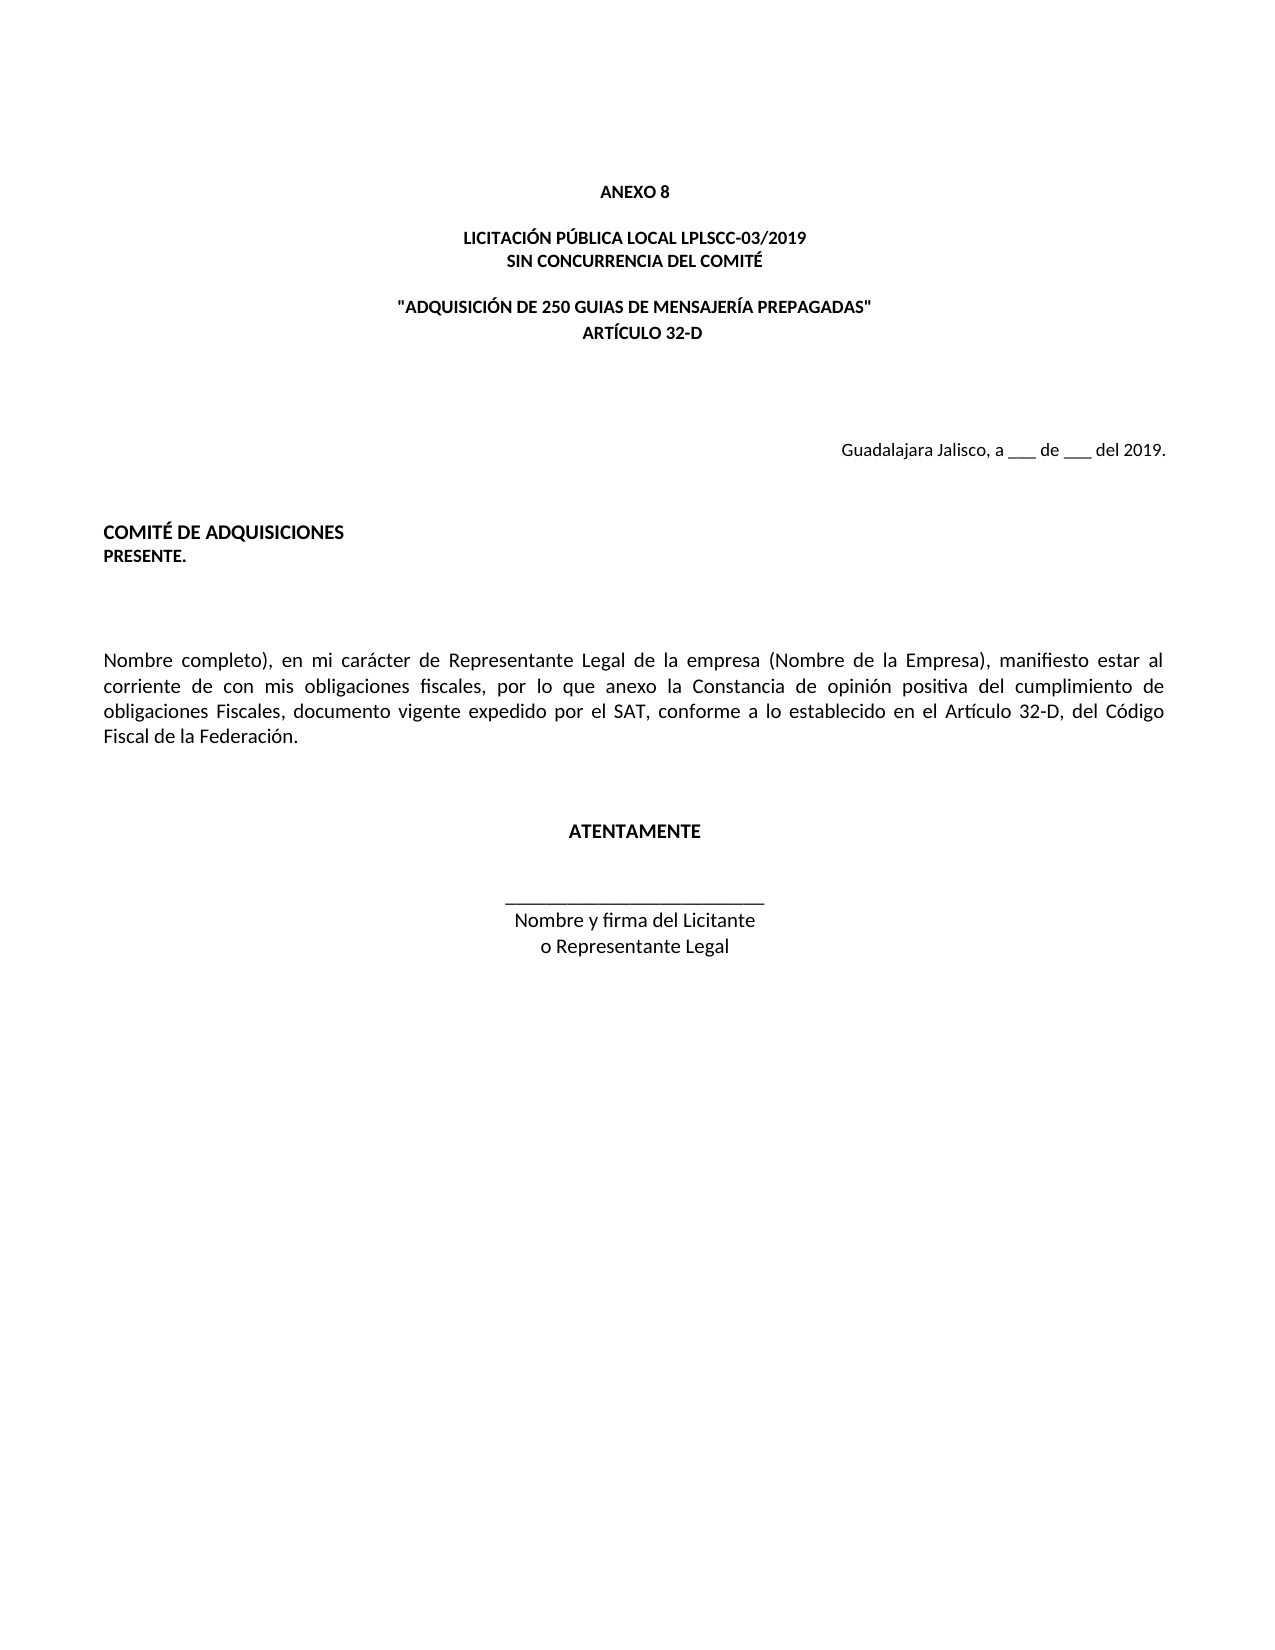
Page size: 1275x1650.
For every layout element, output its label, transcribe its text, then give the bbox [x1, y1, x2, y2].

text _________________________ [103, 882, 1166, 907]
text ARTÍCULO 32-D [118, 321, 1166, 344]
text Nombre y firma del Licitante [103, 907, 1166, 933]
text ATENTAMENTE [103, 819, 1166, 844]
text "ADQUISICIÓN DE 250 GUIAS DE MENSAJERÍA PREPAGADAS" [103, 295, 1166, 318]
text SIN CONCURRENCIA DEL COMITÉ [103, 249, 1166, 272]
text COMITÉ DE ADQUISICIONES [103, 519, 1166, 544]
text LICITACIÓN PÚBLICA LOCAL LPLSCC-03/2019 [103, 226, 1166, 249]
text Guadalajara Jalisco, a ___ de ___ del 2019. [103, 438, 1166, 461]
text o Representante Legal [103, 933, 1166, 958]
text ANEXO 8 [103, 180, 1166, 203]
text PRESENTE. [103, 544, 1166, 567]
text Nombre completo), en mi carácter de Representante Legal de la empresa (Nombre de la Empresa), manifiesto estar al corriente de con mis obligaciones fiscales, por lo que anexo la Constancia de opinión positiva del cumplimiento de obligaciones Fiscales, documento vigente expedido por el SAT, conforme a lo establecido en el Artículo 32-D, del Código Fiscal de la Federación. [103, 647, 1166, 749]
